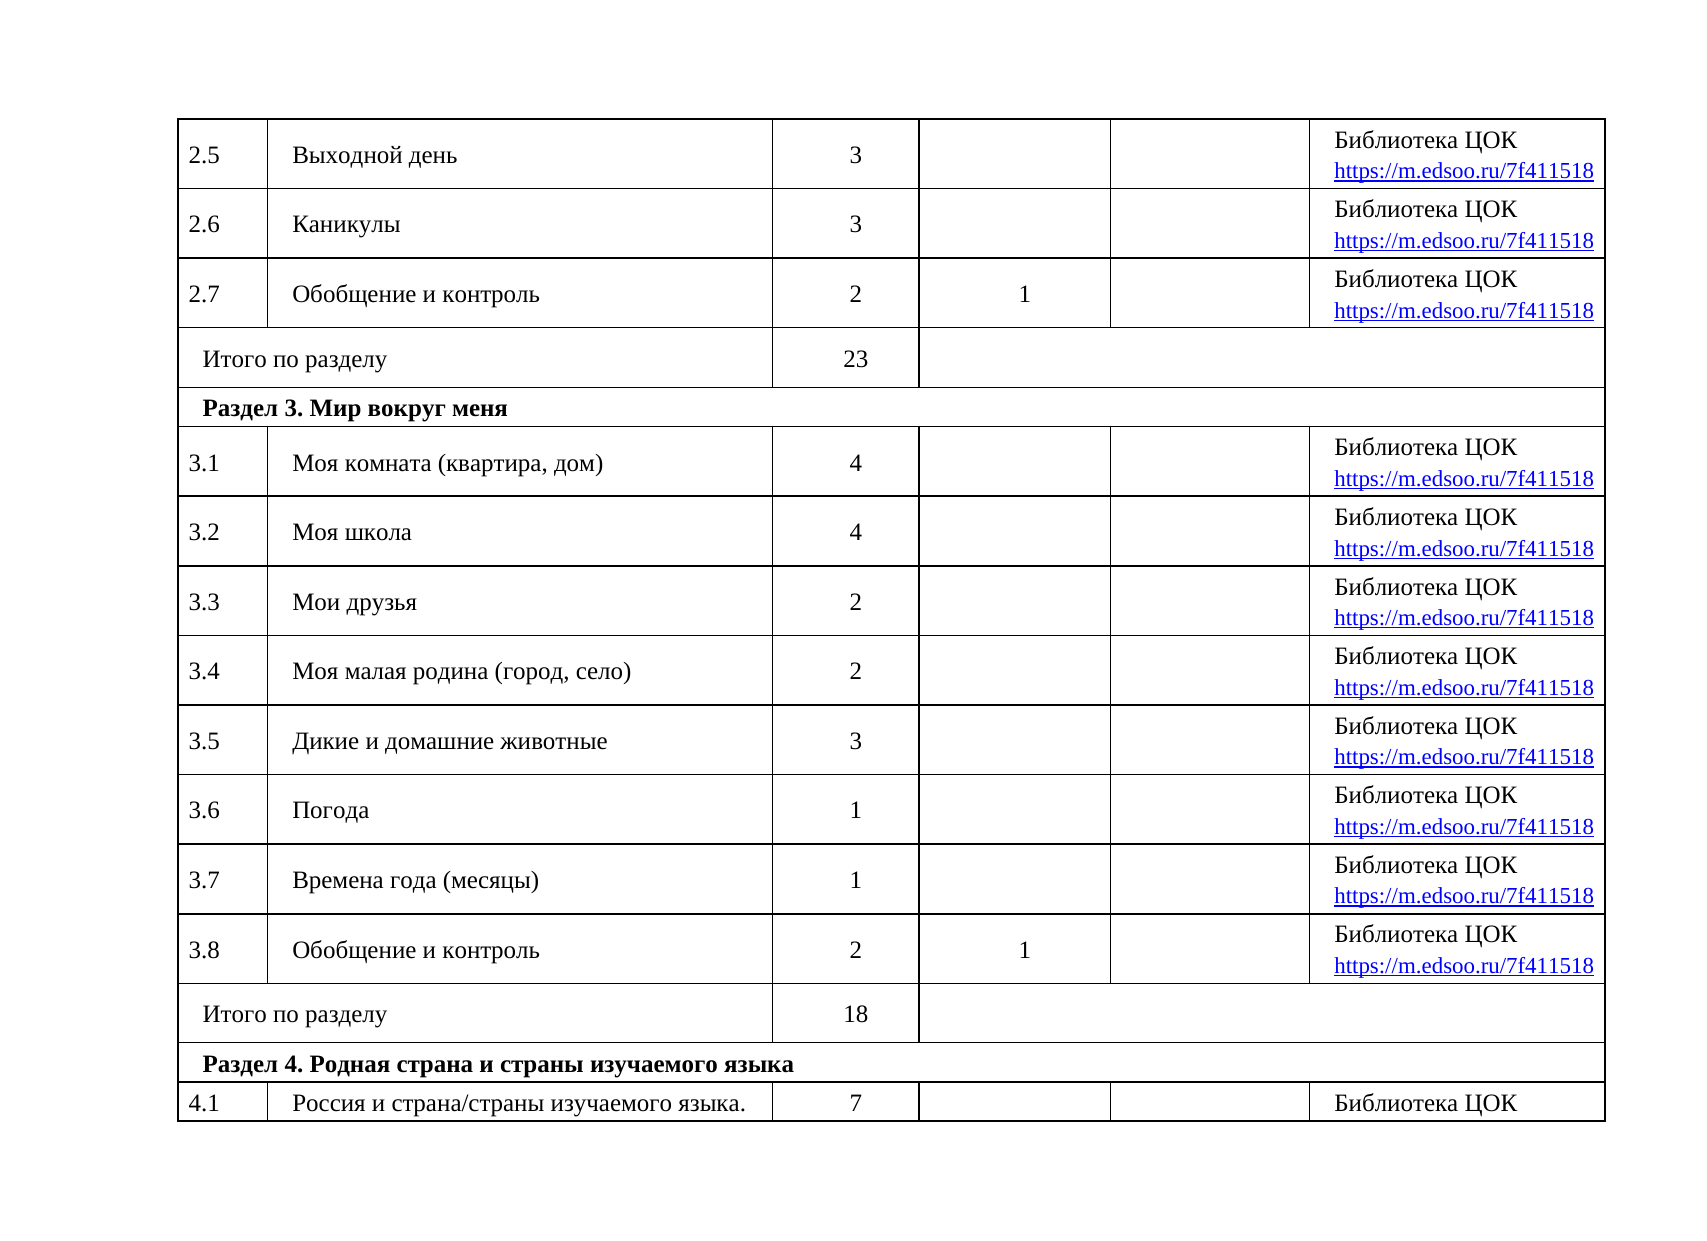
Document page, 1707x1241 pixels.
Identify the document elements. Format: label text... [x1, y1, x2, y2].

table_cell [1310, 120, 1604, 188]
table_cell 3.5 [179, 706, 267, 774]
table_cell 1 [920, 915, 1110, 982]
table_cell 4.1 [179, 1083, 267, 1120]
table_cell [1310, 1083, 1604, 1120]
table_cell [1111, 636, 1309, 704]
table_cell 18 [773, 984, 918, 1042]
table_cell Времена года (месяцы) [268, 845, 772, 913]
table_cell Библиотека ЦОК https://m.edsoo.ru/7f411518 [1310, 706, 1604, 774]
table_cell 3.3 [179, 567, 267, 634]
table_cell [1111, 1083, 1309, 1120]
table_cell 2 [773, 636, 918, 704]
table_cell Библиотека ЦОК https://m.edsoo.ru/7f411518 [1310, 915, 1604, 982]
table_cell 1 [920, 259, 1110, 327]
table_cell [920, 636, 1110, 704]
table_cell Раздел 4. Родная страна и страны изучаемого языка [179, 1043, 1604, 1081]
table_cell 1 [773, 775, 918, 843]
table_cell Итого по разделу [179, 984, 772, 1042]
table_cell [920, 567, 1110, 634]
table_cell Погода [268, 775, 772, 843]
table_cell 3 [773, 120, 918, 188]
table_cell 23 [773, 328, 918, 386]
table_cell Каникулы [268, 189, 772, 257]
table_cell Библиотека ЦОК https://m.edsoo.ru/7f411518 [1310, 845, 1604, 913]
table_cell 3.7 [179, 845, 267, 913]
table_cell [920, 497, 1110, 565]
table_cell 2.7 [179, 259, 267, 327]
table_cell 2 [773, 567, 918, 634]
table_cell [1111, 706, 1309, 774]
table_cell Выходной день [268, 120, 772, 188]
table_cell Раздел 3. Мир вокруг меня [179, 388, 1604, 426]
table_cell 4 [773, 427, 918, 495]
table_cell 2.6 [179, 189, 267, 257]
table_cell 2 [773, 915, 918, 982]
table_cell Моя школа [268, 497, 772, 565]
table_cell [920, 189, 1110, 257]
table_cell 3.2 [179, 497, 267, 565]
table_cell [1111, 120, 1309, 188]
table_cell [1111, 915, 1309, 982]
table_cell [1310, 259, 1604, 327]
table_cell Мои друзья [268, 567, 772, 634]
table_cell [920, 984, 1604, 1042]
table_cell 7 [773, 1083, 918, 1120]
table_cell [1111, 427, 1309, 495]
table_cell 3 [773, 189, 918, 257]
table_cell [1111, 259, 1309, 327]
table_cell 4 [773, 497, 918, 565]
table_cell Библиотека ЦОК https://m.edsoo.ru/7f411518 [1310, 497, 1604, 565]
table_cell [920, 328, 1604, 386]
table_cell Моя малая родина (город, село) [268, 636, 772, 704]
table_cell [1111, 497, 1309, 565]
table_cell 3.6 [179, 775, 267, 843]
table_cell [1310, 189, 1604, 257]
table_cell [1111, 189, 1309, 257]
table_cell [920, 120, 1110, 188]
table_cell 3.1 [179, 427, 267, 495]
table_cell Библиотека ЦОК https://m.edsoo.ru/7f411518 [1310, 427, 1604, 495]
table_cell Библиотека ЦОК https://m.edsoo.ru/7f411518 [1310, 636, 1604, 704]
table_cell [1111, 775, 1309, 843]
table_cell 1 [773, 845, 918, 913]
table_cell 3 [773, 706, 918, 774]
table_cell [920, 775, 1110, 843]
table_cell [920, 1083, 1110, 1120]
table_cell Обобщение и контроль [268, 259, 772, 327]
table_cell [1111, 567, 1309, 634]
table_cell [1111, 845, 1309, 913]
table_cell [920, 845, 1110, 913]
table_cell Библиотека ЦОК https://m.edsoo.ru/7f411518 [1310, 567, 1604, 634]
table_cell 2.5 [179, 120, 267, 188]
table_cell Итого по разделу [179, 328, 772, 386]
table_cell 2 [773, 259, 918, 327]
table_cell Дикие и домашние животные [268, 706, 772, 774]
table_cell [268, 1083, 772, 1120]
table_cell 3.4 [179, 636, 267, 704]
table_cell [920, 706, 1110, 774]
table_cell Моя комната (квартира, дом) [268, 427, 772, 495]
table_cell Библиотека ЦОК https://m.edsoo.ru/7f411518 [1310, 775, 1604, 843]
table_cell 3.8 [179, 915, 267, 982]
table_cell [920, 427, 1110, 495]
table_cell Обобщение и контроль [268, 915, 772, 982]
